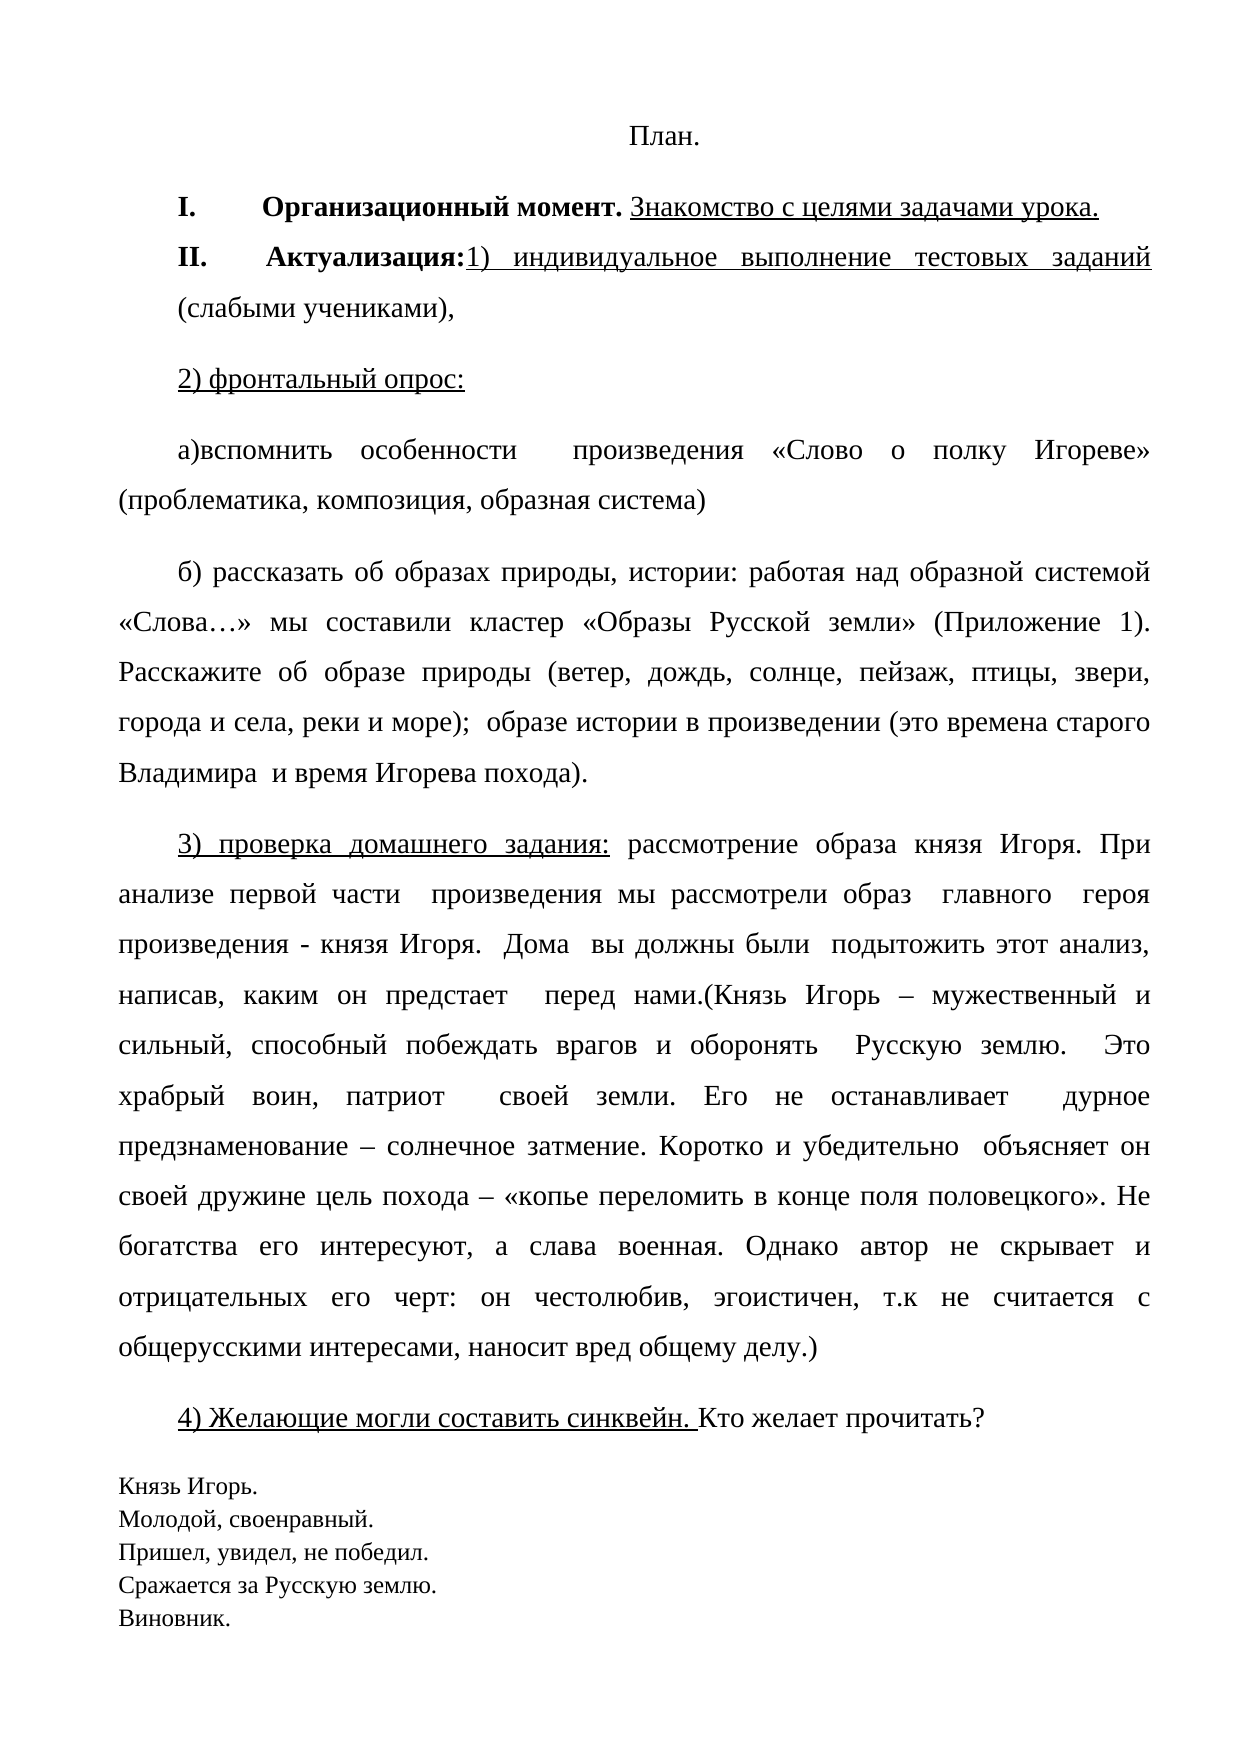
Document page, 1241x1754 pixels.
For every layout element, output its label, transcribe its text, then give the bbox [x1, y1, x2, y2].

text Виновник. [118, 1603, 1152, 1632]
text 4) Желающие могли составить синквейн. Кто желает прочитать? [118, 1400, 1152, 1434]
text Князь Игорь. [118, 1471, 1152, 1500]
list Организационный момент. Знакомство с целями задачами урока. [177, 189, 1152, 223]
list Актуализация:1) индивидуальное выполнение тестовых заданий (слабыми учениками), [177, 239, 1152, 323]
text План. [118, 118, 1152, 152]
text а)вспомнить особенности произведения «Слово о полку Игореве» (проблематика, композиция, образная система) [118, 432, 1152, 516]
text 3) проверка домашнего задания: рассмотрение образа князя Игоря. При анализе первой части произведения мы рассмотрели образ главного героя произведения - князя Игоря. Дома вы должны были подытожить этот анализ, написав, каким он предстает перед нами.(Князь Игорь – мужественный и сильный, способный побеждать врагов и оборонять Русскую землю. Это храбрый воин, патриот своей земли. Его не останавливает дурное предзнаменование – солнечное затмение. Коротко и убедительно объясняет он своей дружине цель похода – «копье переломить в конце поля половецкого». Не богатства его интересуют, а слава военная. Однако автор не скрывает и отрицательных его черт: он честолюбив, эгоистичен, т.к не считается с общерусскими интересами, наносит вред общему делу.) [118, 826, 1152, 1363]
text Молодой, своенравный. [118, 1504, 1152, 1533]
text Сражается за Русскую землю. [118, 1571, 1152, 1599]
text б) рассказать об образах природы, истории: работая над образной системой «Слова…» мы составили кластер «Образы Русской земли» (Приложение 1). Расскажите об образе природы (ветер, дождь, солнце, пейзаж, птицы, звери, города и села, реки и море); образе истории в произведении (это времена старого Владимира и время Игорева похода). [118, 554, 1152, 788]
text 2) фронтальный опрос: [118, 361, 1152, 394]
text Пришел, увидел, не победил. [118, 1537, 1152, 1566]
